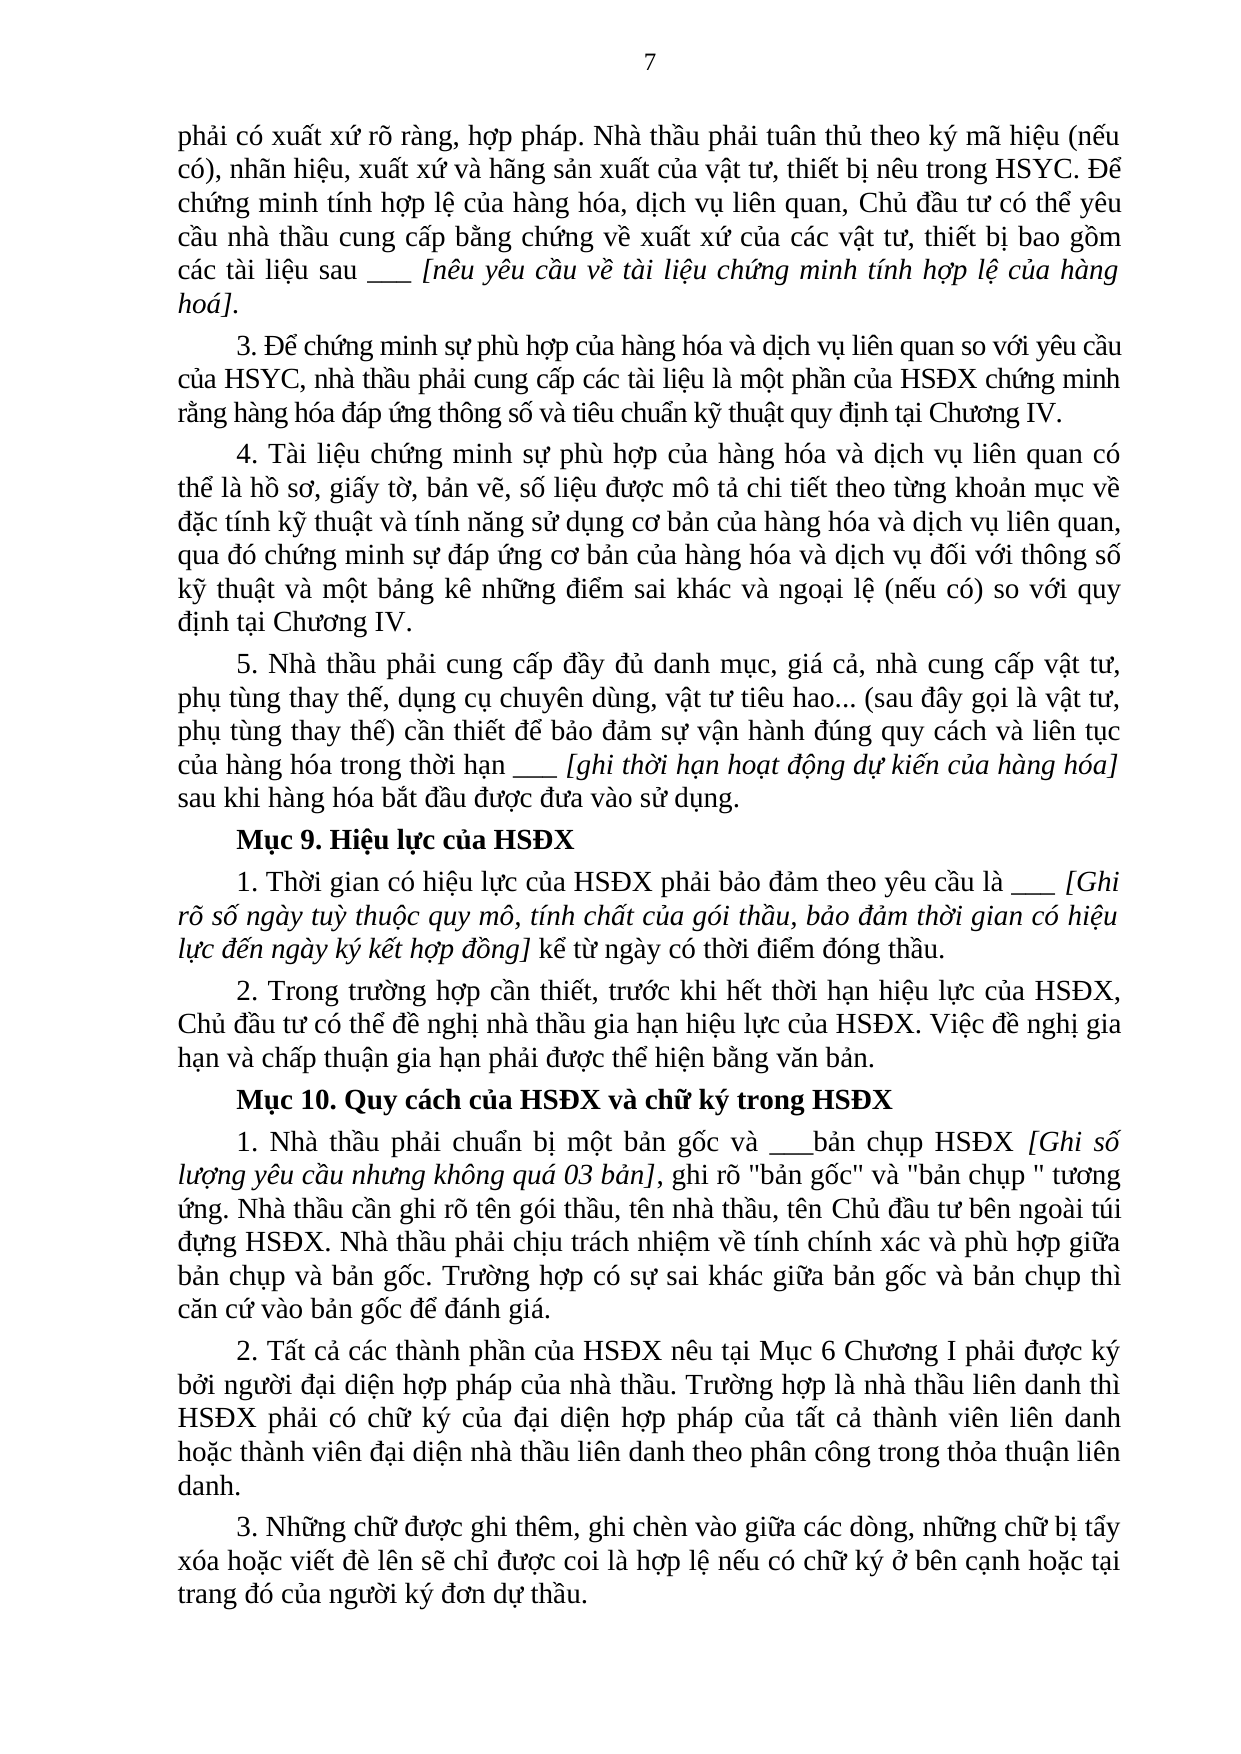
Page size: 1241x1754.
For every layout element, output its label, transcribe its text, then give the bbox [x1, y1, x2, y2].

text 1. Thời gian có hiệu lực của HSĐX phải bảo đảm theo yêu cầu là ___ [Ghi rõ số ngày tuỳ thuộc quy mô, tính chất của gói thầu, bảo đảm thời gian có hiệu lực đến ngày ký kết hợp đồng] kể từ ngày có thời điểm đóng thầu. [177, 864, 1122, 965]
text Mục 9. Hiệu lực của HSĐX [177, 822, 1122, 856]
text Mục 10. Quy cách của HSĐX và chữ ký trong HSĐX [177, 1082, 1122, 1116]
text 3. Những chữ được ghi thêm, ghi chèn vào giữa các dòng, những chữ bị tẩy xóa hoặc viết đè lên sẽ chỉ được coi là hợp lệ nếu có chữ ký ở bên cạnh hoặc tại trang đó của người ký đơn dự thầu. [177, 1509, 1122, 1610]
text 4. Tài liệu chứng minh sự phù hợp của hàng hóa và dịch vụ liên quan có thể là hồ sơ, giấy tờ, bản vẽ, số liệu được mô tả chi tiết theo từng khoản mục về đặc tính kỹ thuật và tính năng sử dụng cơ bản của hàng hóa và dịch vụ liên quan, qua đó chứng minh sự đáp ứng cơ bản của hàng hóa và dịch vụ đối với thông số kỹ thuật và một bảng kê những điểm sai khác và ngoại lệ (nếu có) so với quy định tại Chương IV. [177, 437, 1122, 638]
text 2. Tất cả các thành phần của HSĐX nêu tại Mục 6 Chương I phải được ký bởi người đại diện hợp pháp của nhà thầu. Trường hợp là nhà thầu liên danh thì HSĐX phải có chữ ký của đại diện hợp pháp của tất cả thành viên liên danh hoặc thành viên đại diện nhà thầu liên danh theo phân công trong thỏa thuận liên danh. [177, 1333, 1122, 1501]
text 3. Để chứng minh sự phù hợp của hàng hóa và dịch vụ liên quan so với yêu cầu của HSYC, nhà thầu phải cung cấp các tài liệu là một phần của HSĐX chứng minh rằng hàng hóa đáp ứng thông số và tiêu chuẩn kỹ thuật quy định tại Chương IV. [177, 328, 1122, 428]
text 5. Nhà thầu phải cung cấp đầy đủ danh mục, giá cả, nhà cung cấp vật tư, phụ tùng thay thế, dụng cụ chuyên dùng, vật tư tiêu hao... (sau đây gọi là vật tư, phụ tùng thay thế) cần thiết để bảo đảm sự vận hành đúng quy cách và liên tục của hàng hóa trong thời hạn ___ [ghi thời hạn hoạt động dự kiến của hàng hóa] sau khi hàng hóa bắt đầu được đưa vào sử dụng. [177, 646, 1122, 814]
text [177, 118, 1122, 319]
text 1. Nhà thầu phải chuẩn bị một bản gốc và ___bản chụp HSĐX [Ghi số lượng yêu cầu nhưng không quá 03 bản], ghi rõ "bản gốc" và "bản chụp " tương ứng. Nhà thầu cần ghi rõ tên gói thầu, tên nhà thầu, tên Chủ đầu tư bên ngoài túi đựng HSĐX. Nhà thầu phải chịu trách nhiệm về tính chính xác và phù hợp giữa bản chụp và bản gốc. Trường hợp có sự sai khác giữa bản gốc và bản chụp thì căn cứ vào bản gốc để đánh giá. [177, 1124, 1122, 1325]
text 2. Trong trường hợp cần thiết, trước khi hết thời hạn hiệu lực của HSĐX, Chủ đầu tư có thể đề nghị nhà thầu gia hạn hiệu lực của HSĐX. Việc đề nghị gia hạn và chấp thuận gia hạn phải được thể hiện bằng văn bản. [177, 973, 1122, 1074]
